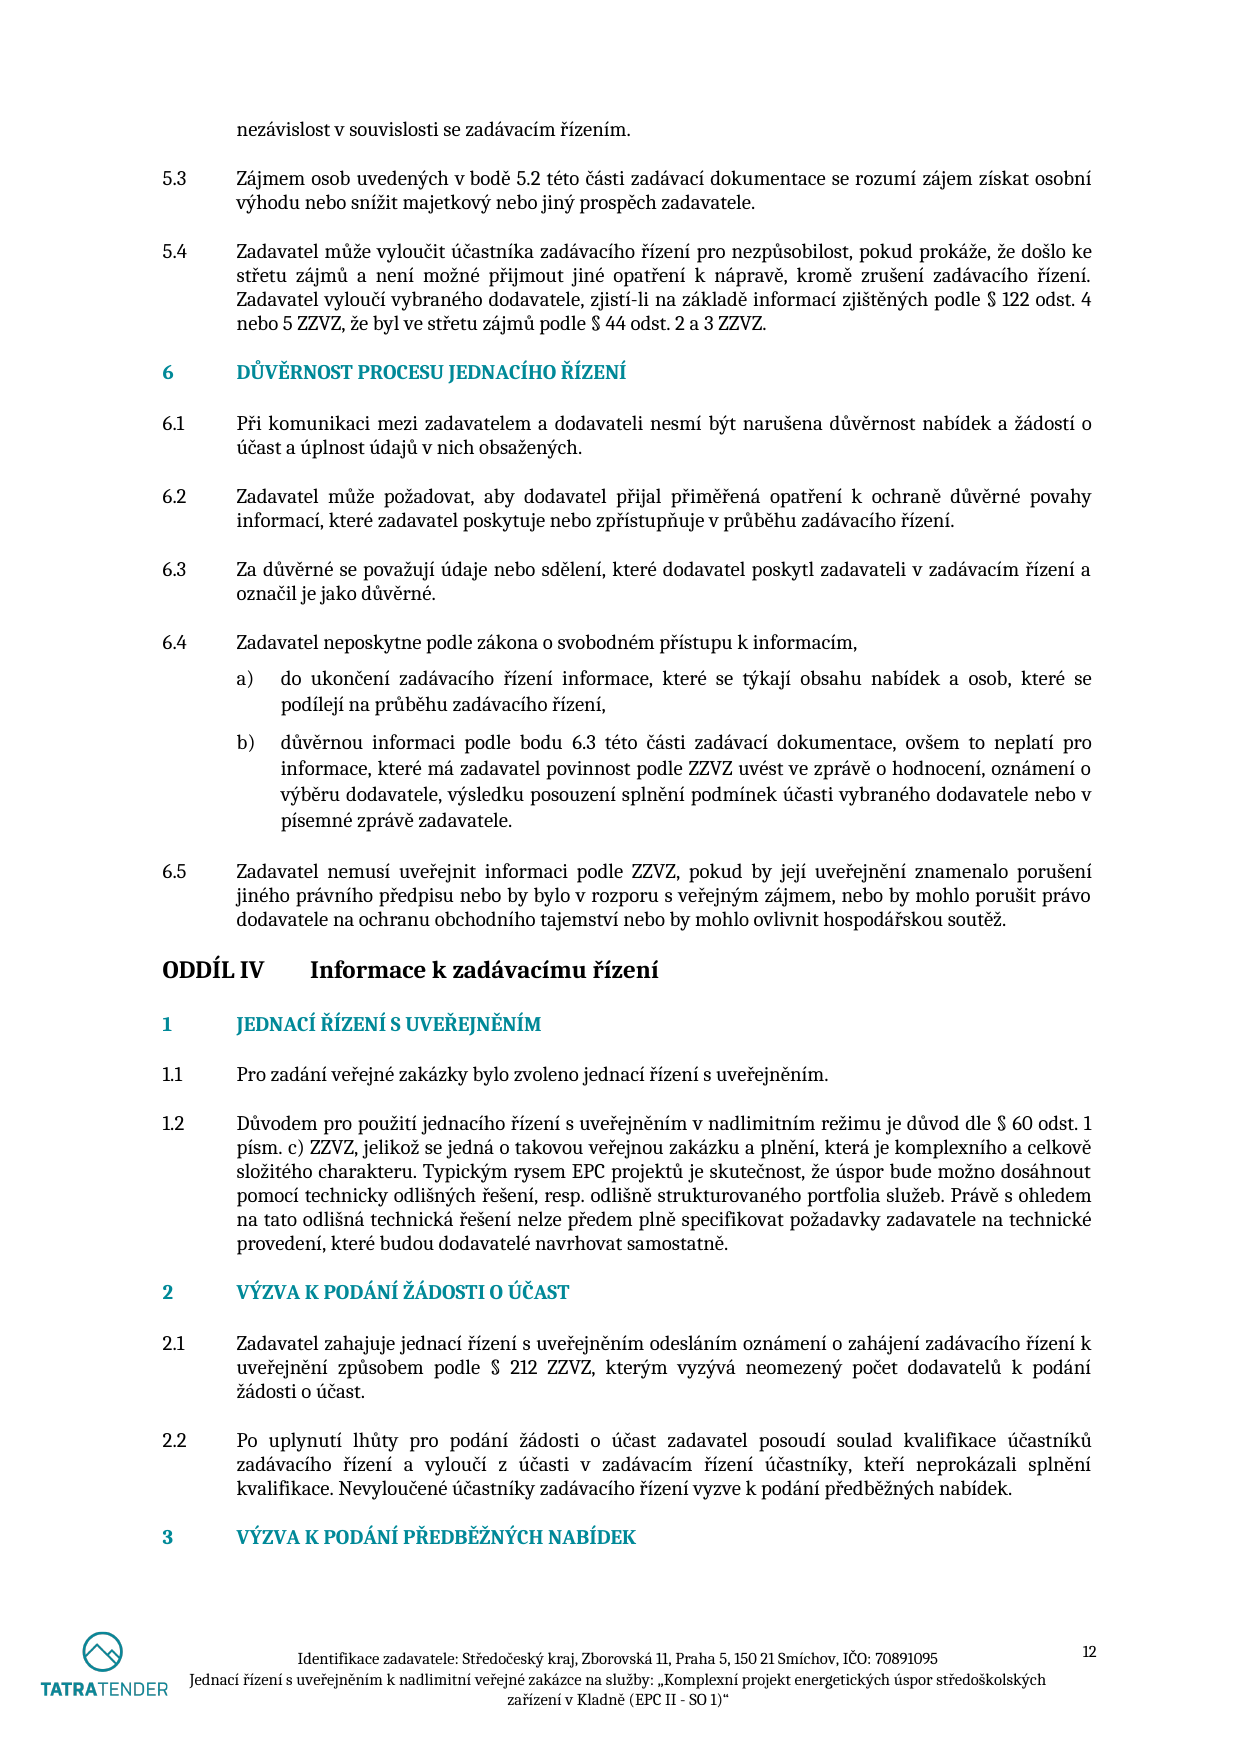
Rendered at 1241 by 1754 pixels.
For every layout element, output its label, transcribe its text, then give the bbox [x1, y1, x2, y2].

subtitle Zájmem osob uvedených v bodě 21.2 této části zadávací dokumentace se rozumí zájem získat osobní výhodu nebo snížit majetkový nebo jiný prospěch zadavatele. [162, 167, 1093, 215]
subtitle Výzva k podání předběžných nabídek [162, 1525, 1093, 1549]
subtitle Za důvěrné se považují údaje nebo sdělení, které dodavatel poskytl zadavateli v zadávacím řízení a označil je jako důvěrné. [162, 557, 1093, 605]
subtitle Zadavatel zahajuje jednací řízení s uveřejněním odesláním oznámení o zahájení zadávacího řízení k uveřejnění způsobem podle § 212 ZZVZ, kterým vyzývá neomezený počet dodavatelů k podání žádosti o účast. [162, 1332, 1093, 1403]
subtitle do ukončení zadávacího řízení informace, které se týkají obsahu nabídek a osob, které se podílejí na průběhu zadávacího řízení, [236, 667, 1093, 717]
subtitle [162, 118, 1093, 142]
subtitle Zadavatel může vyloučit účastníka zadávacího řízení pro nezpůsobilost, pokud prokáže, že došlo ke střetu zájmů a není možné přijmout jiné opatření k nápravě, kromě zrušení zadávacího řízení. Zadavatel vyloučí vybraného dodavatele, zjistí-li na základě informací zjištěných podle § 122 odst. 4 nebo 5 ZZVZ, že byl ve střetu zájmů podle § 44 odst. 2 a 3 ZZVZ. [162, 240, 1093, 336]
subtitle Po uplynutí lhůty pro podání žádosti o účast zadavatel posoudí soulad kvalifikace účastníků zadávacího řízení a vyloučí z účasti v zadávacím řízení účastníky, kteří neprokázali splnění kvalifikace. Nevyloučené účastníky zadávacího řízení vyzve k podání předběžných nabídek. [162, 1428, 1093, 1500]
subtitle Zadavatel nemusí uveřejnit informaci podle ZZVZ, pokud by její uveřejnění znamenalo porušení jiného právního předpisu nebo by bylo v rozporu s veřejným zájmem, nebo by mohlo porušit právo dodavatele na ochranu obchodního tajemství nebo by mohlo ovlivnit hospodářskou soutěž. [162, 859, 1093, 931]
subtitle Důvěrnost procesu jednacího řízení [162, 361, 1093, 385]
subtitle Zadavatel neposkytne podle zákona o svobodném přístupu k informacím, [162, 630, 1093, 654]
picture [20, 1621, 188, 1710]
subtitle Při komunikaci mezi zadavatelem a dodavateli nesmí být narušena důvěrnost nabídek a žádostí o účast a úplnost údajů v nich obsažených. [162, 412, 1093, 459]
subtitle Výzva k podání žádosti o účast [162, 1281, 1093, 1305]
subtitle Pro zadání veřejné zakázky bylo zvoleno jednací řízení s uveřejněním. [162, 1063, 1093, 1087]
subtitle Zadavatel může požadovat, aby dodavatel přijal přiměřená opatření k ochraně důvěrné povahy informací, které zadavatel poskytuje nebo zpřístupňuje v průběhu zadávacího řízení. [162, 484, 1093, 532]
subtitle Důvodem pro použití jednacího řízení s uveřejněním v nadlimitním režimu je důvod dle § 60 odst. 1 písm. c) ZZVZ, jelikož se jedná o takovou veřejnou zakázku a plnění, která je komplexního a celkově složitého charakteru. Typickým rysem EPC projektů je skutečnost, že úspor bude možno dosáhnout pomocí technicky odlišných řešení, resp. odlišně strukturovaného portfolia služeb. Právě s ohledem na tato odlišná technická řešení nelze předem plně specifikovat požadavky zadavatele na technické provedení, které budou dodavatelé navrhovat samostatně. [162, 1112, 1093, 1256]
subtitle Jednací řízení s uveřejněním [162, 1012, 1093, 1036]
subtitle Informace k zadávacímu řízení [162, 956, 1093, 985]
subtitle důvěrnou informaci podle bodu 22.3 této části zadávací dokumentace, ovšem to neplatí pro informace, které má zadavatel povinnost podle ZZVZ uvést ve zprávě o hodnocení, oznámení o výběru dodavatele, výsledku posouzení splnění podmínek účasti vybraného dodavatele nebo v písemné zprávě zadavatele. [236, 731, 1093, 832]
